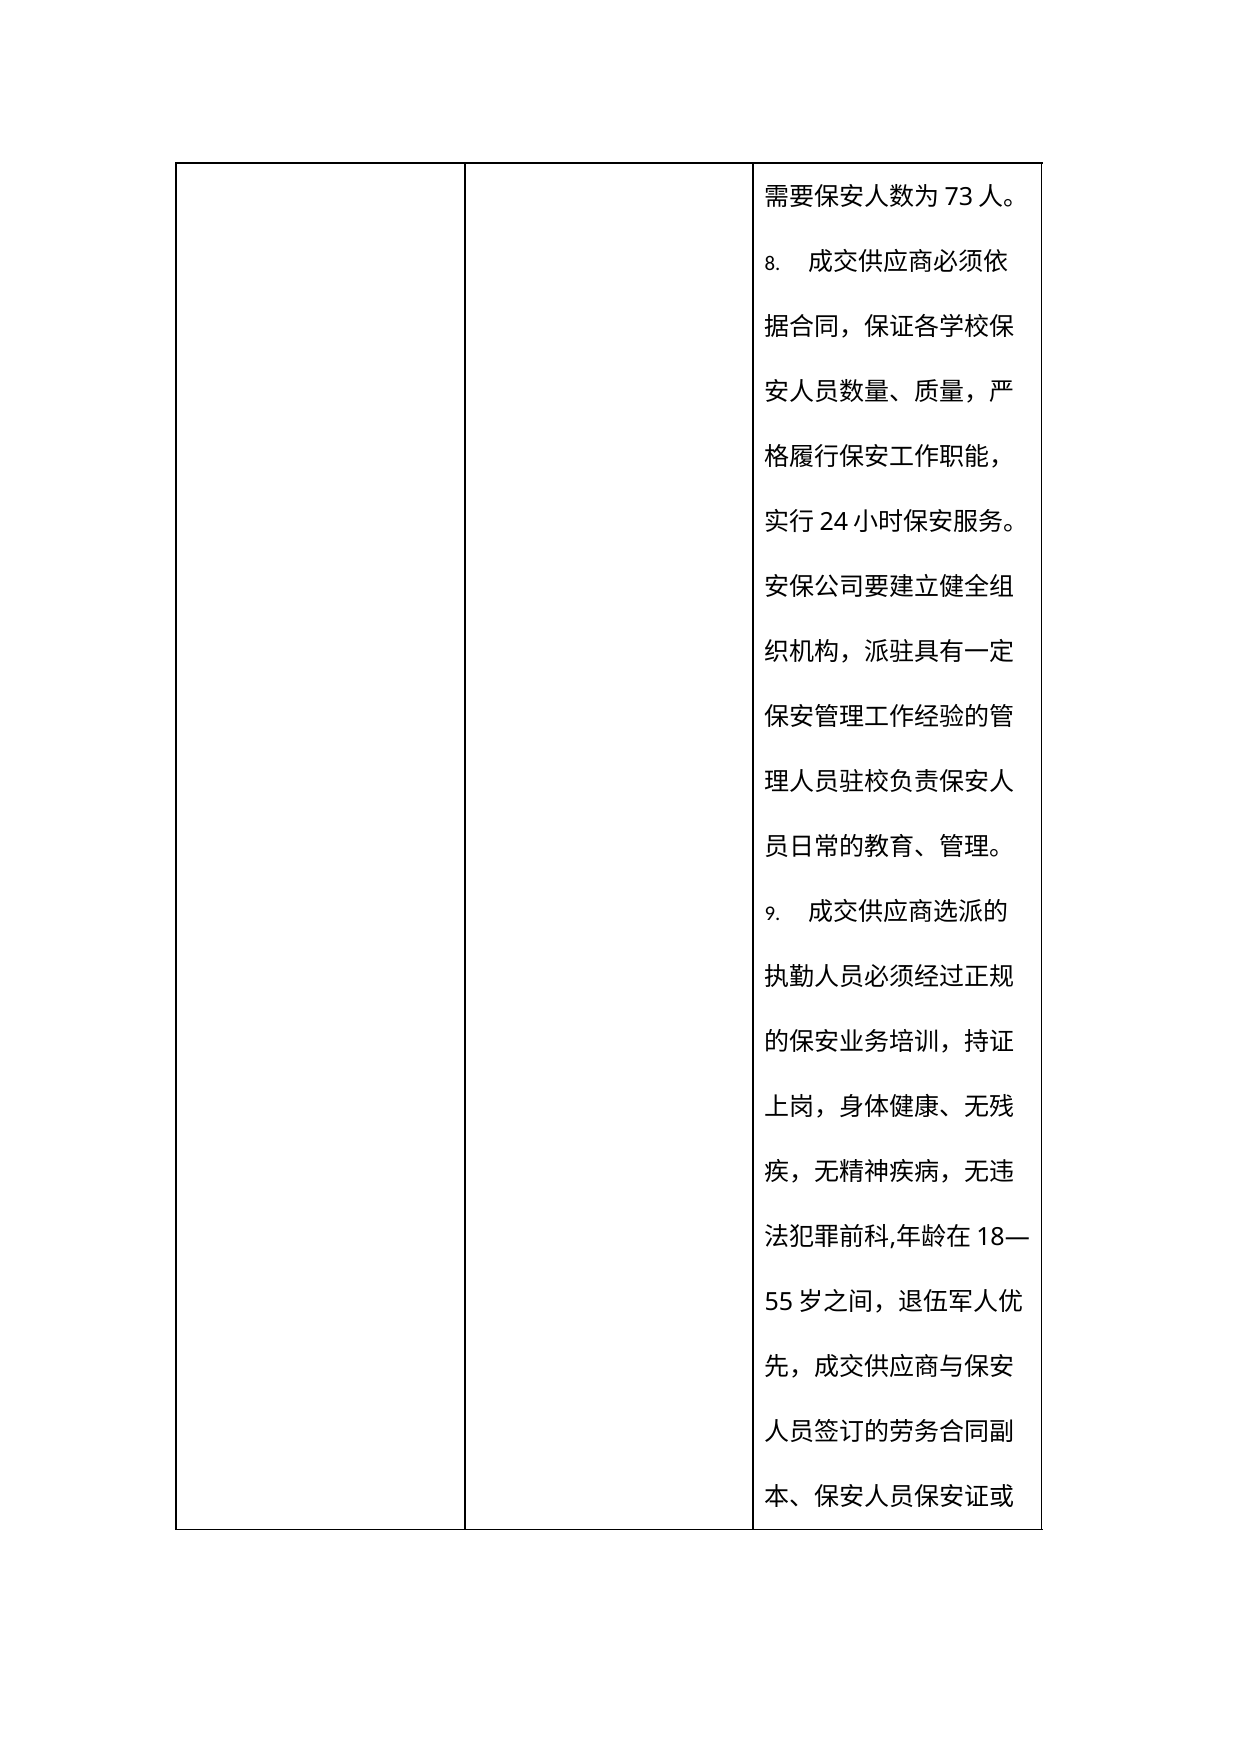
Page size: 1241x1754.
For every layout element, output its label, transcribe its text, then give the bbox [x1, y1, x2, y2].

table_cell 1 [177, 164, 464, 1528]
table_cell ★ [466, 164, 752, 1528]
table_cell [754, 164, 1041, 1528]
